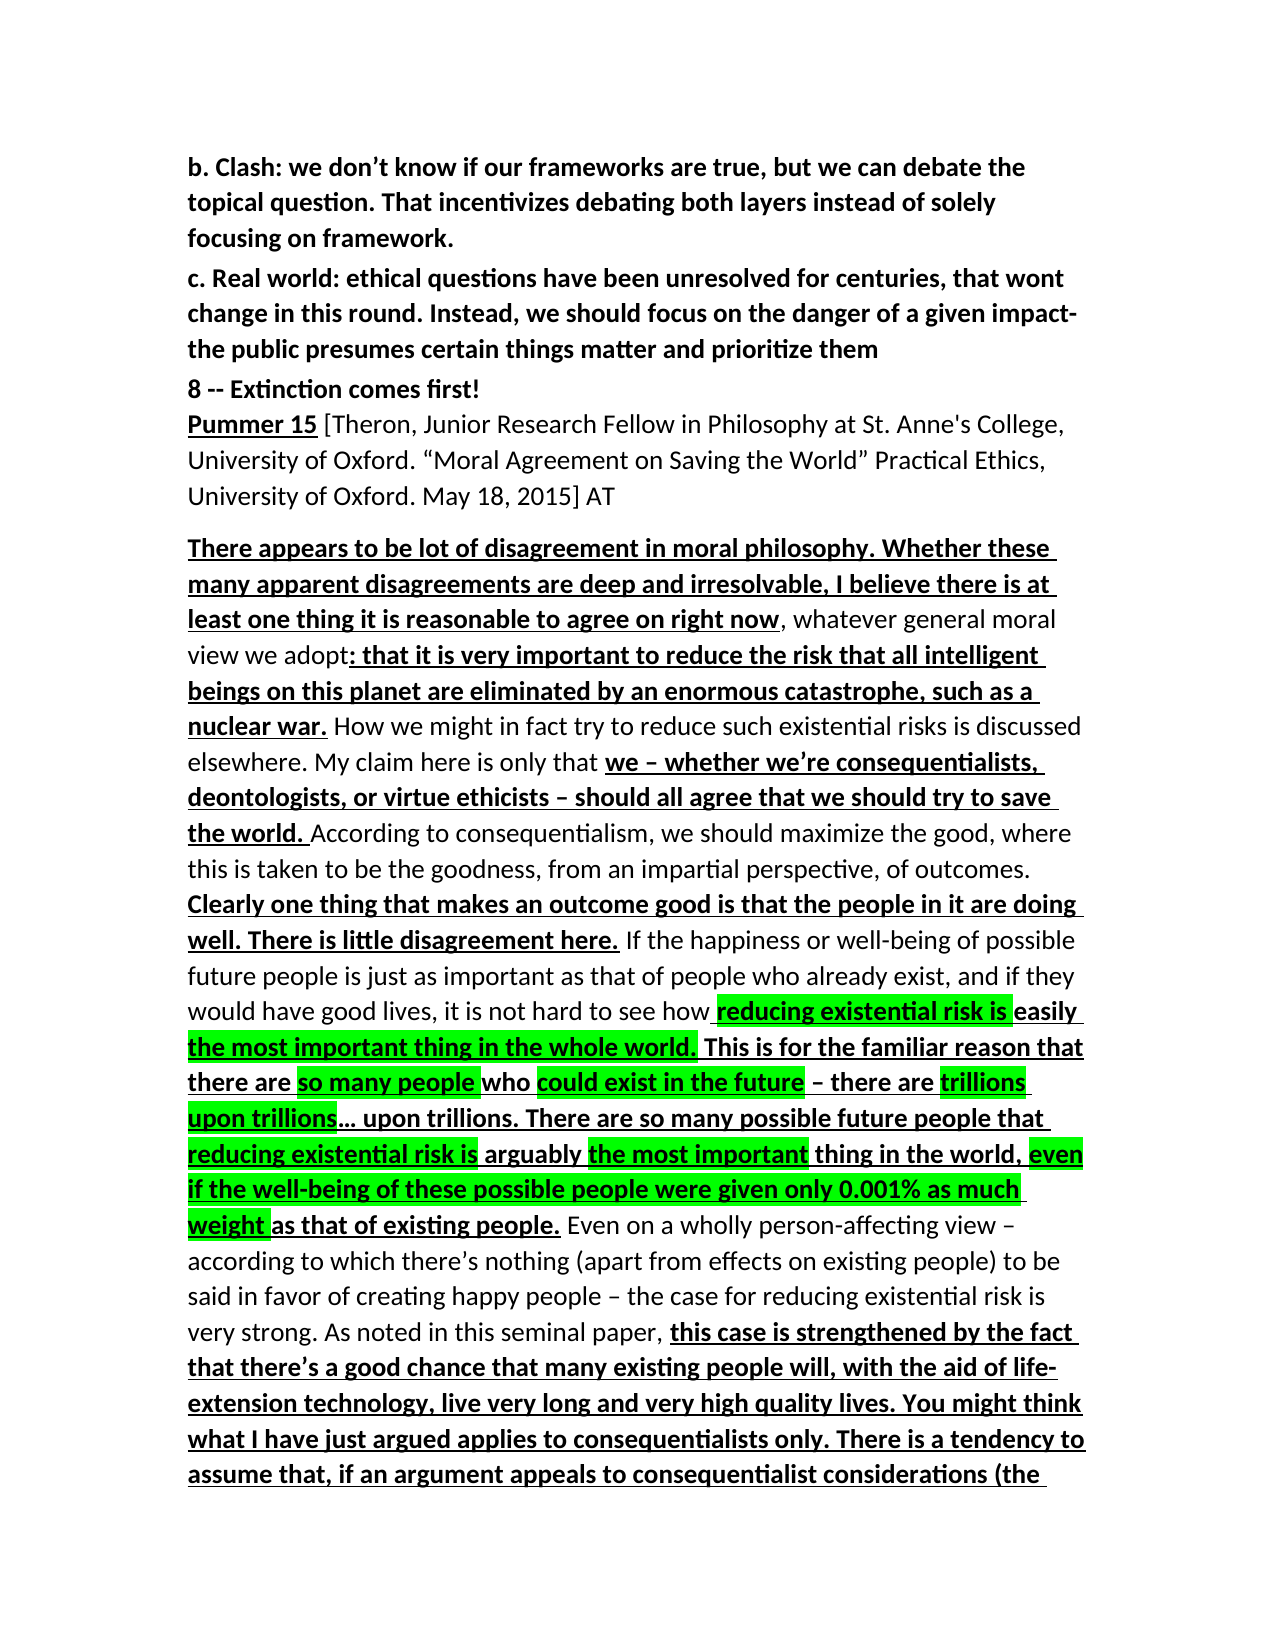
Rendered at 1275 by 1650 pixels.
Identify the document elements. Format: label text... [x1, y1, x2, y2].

text Pummer 15 [Theron, Junior Research Fellow in Philosophy at St. Anne's College, University of Oxford. “Moral Agreement on Saving the World” Practical Ethics, University of Oxford. May 18, 2015] AT [187, 408, 1087, 512]
subtitle c. Real world: ethical questions have been unresolved for centuries, that wont change in this round. Instead, we should focus on the danger of a given impact- the public presumes certain things matter and prioritize them [187, 261, 1087, 365]
subtitle 8 -- Extinction comes first! [187, 372, 1087, 405]
text b. Clash: we don’t know if our frameworks are true, but we can debate the topical question. That incentivizes debating both layers instead of solely focusing on framework. [187, 150, 1087, 254]
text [187, 531, 1087, 1491]
